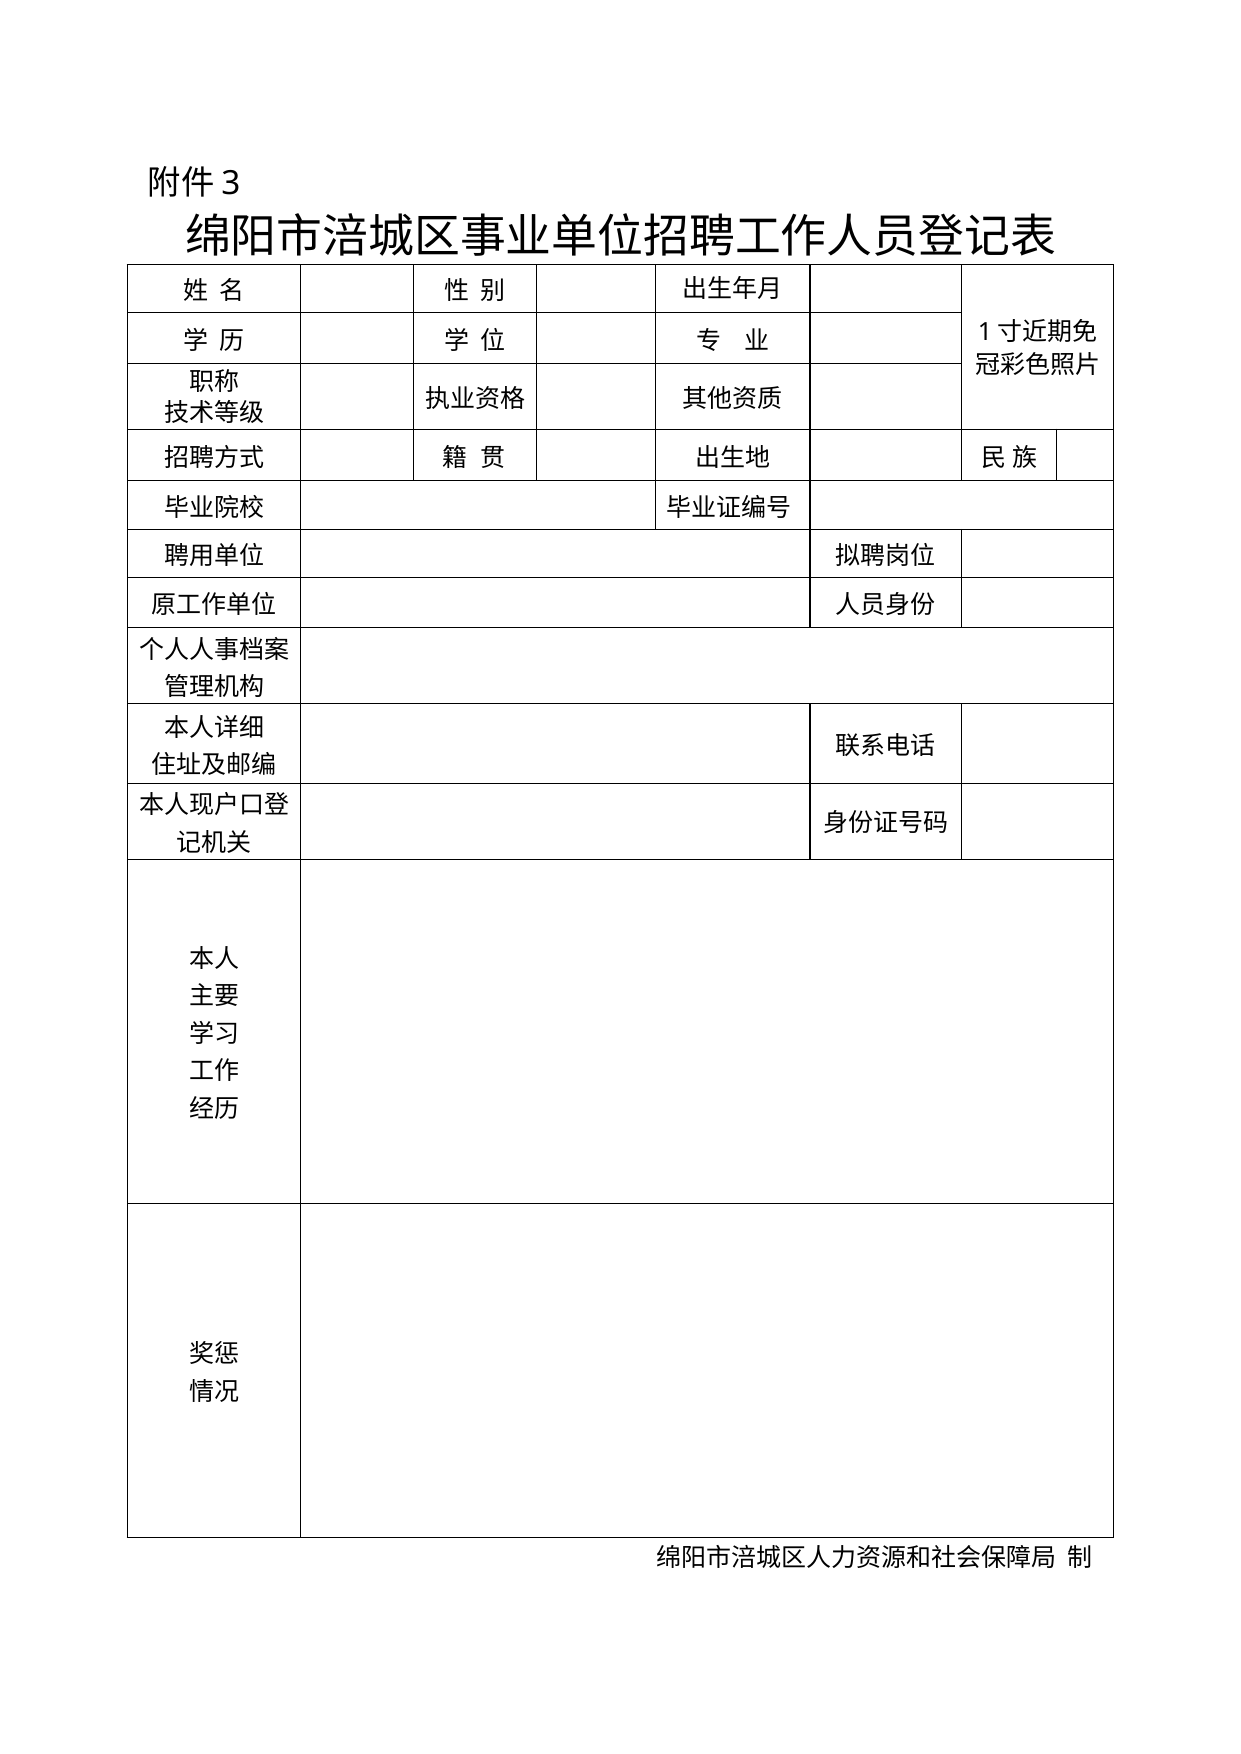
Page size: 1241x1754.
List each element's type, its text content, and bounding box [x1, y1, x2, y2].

table_cell [962, 530, 1113, 577]
table_cell 学 历 [128, 313, 300, 363]
table_header 姓 名 [128, 265, 300, 312]
table_cell [301, 704, 809, 782]
table_cell [1057, 430, 1113, 480]
table_header [811, 265, 961, 312]
table_cell [811, 430, 961, 480]
table_cell 本人 主要 学习 工作 经历 [128, 860, 300, 1202]
table_cell 拟聘岗位 [811, 530, 961, 577]
table_cell 出生地 [656, 430, 809, 480]
table_cell 联系电话 [811, 704, 961, 782]
table_cell [537, 364, 655, 428]
table_cell 学 位 [414, 313, 536, 363]
table_cell [301, 860, 1113, 1202]
table_cell 个人人事档案管理机构 [128, 628, 300, 703]
text 绵阳市涪城区人力资源和社会保障局 制 [148, 1538, 1092, 1574]
table_cell [962, 704, 1113, 782]
table_cell 执业资格 [414, 364, 536, 428]
table_cell [537, 430, 655, 480]
table_cell 聘用单位 [128, 530, 300, 577]
table_cell 招聘方式 [128, 430, 300, 480]
text 绵阳市涪城区事业单位招聘工作人员登记表 [148, 206, 1092, 264]
table_cell 身份证号码 [811, 784, 961, 858]
table_cell 其他资质 [656, 364, 809, 428]
table_cell [301, 530, 809, 577]
table_cell [301, 628, 1113, 703]
table_cell [301, 784, 809, 858]
table_cell [811, 313, 961, 363]
table_cell 籍 贯 [414, 430, 536, 480]
table_header [301, 265, 413, 312]
table_header 出生年月 [656, 265, 809, 312]
table_cell [537, 313, 655, 363]
text 附件3 [148, 148, 1092, 206]
table_cell 人员身份 [811, 578, 961, 627]
table_cell [301, 313, 413, 363]
table_cell [301, 481, 655, 529]
table_cell [301, 430, 413, 480]
table_header 性 别 [414, 265, 536, 312]
table_cell 原工作单位 [128, 578, 300, 627]
table_cell [301, 578, 809, 627]
table_cell [301, 1204, 1113, 1537]
table_header 1寸近期免冠彩色照片 [962, 265, 1113, 428]
table_cell [811, 481, 1113, 529]
table_cell 毕业证编号 [656, 481, 809, 529]
table_cell 专 业 [656, 313, 809, 363]
table_cell 民 族 [962, 430, 1056, 480]
table_cell [811, 364, 961, 428]
table_cell 奖惩 情况 [128, 1204, 300, 1537]
table_cell 职称 技术等级 [128, 364, 300, 428]
table_cell 毕业院校 [128, 481, 300, 529]
table_cell 本人详细 住址及邮编 [128, 704, 300, 782]
table_header [537, 265, 655, 312]
table_cell [962, 578, 1113, 627]
table_cell [301, 364, 413, 428]
table_cell 本人现户口登记机关 [128, 784, 300, 858]
table_cell [962, 784, 1113, 858]
